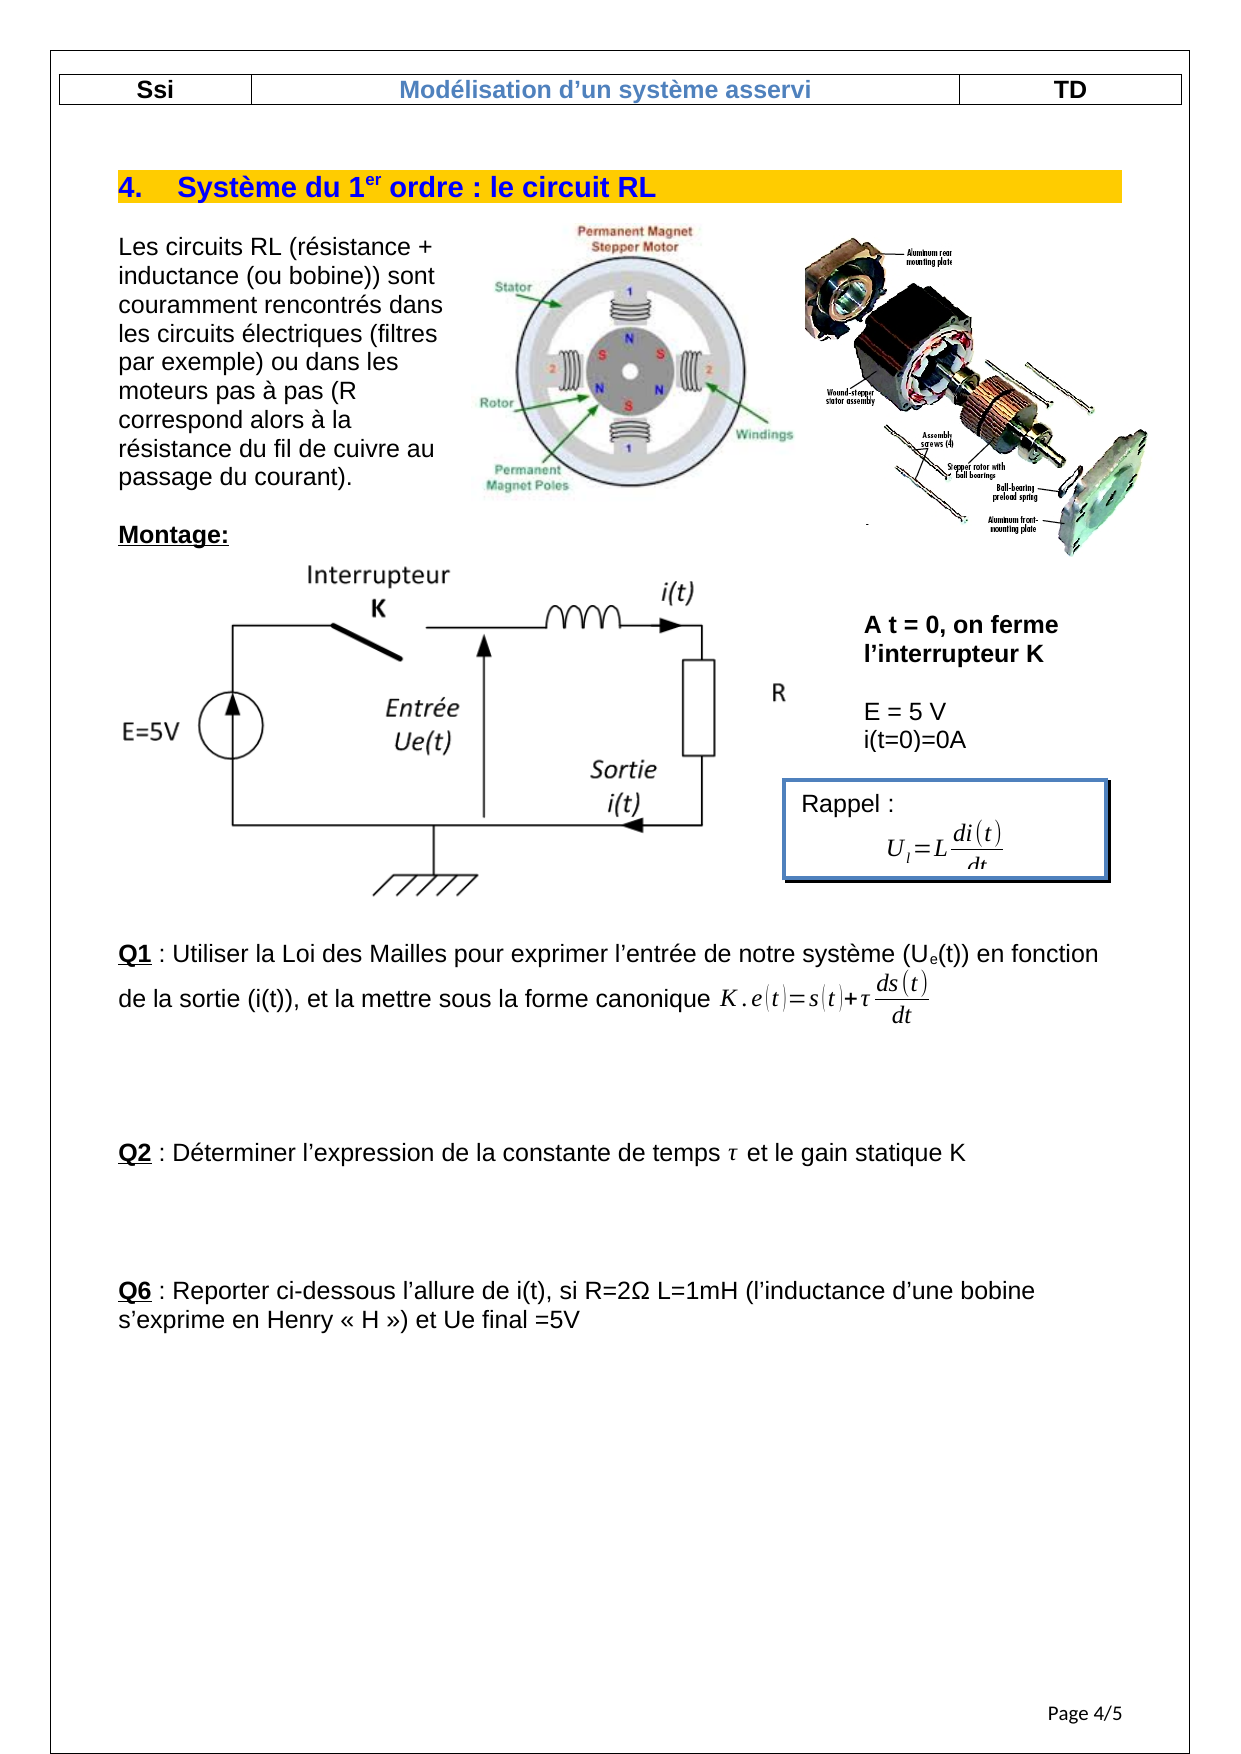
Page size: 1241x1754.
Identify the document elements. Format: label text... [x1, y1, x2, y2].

text Q1 : Utiliser la Loi des Mailles pour exprimer l’entrée de notre système (Ue(t)) en fonction de la sortie (i(t)), et la mettre sous la forme canonique [118, 939, 1122, 1029]
text Système du 1er ordre : le circuit RL [118, 170, 1122, 203]
text Les circuits RL (résistance + inductance (ou bobine)) sont couramment rencontrés dans les circuits électriques (filtres par exemple) ou dans les moteurs pas à pas (R correspond alors à la résistance du fil de cuivre au passage du courant). [118, 232, 471, 491]
text Q2 : Déterminer l’expression de la constante de temps et le gain statique K [118, 1138, 1122, 1167]
text Q6 : Reporter ci-dessous l’allure de i(t), si R=2Ω L=1mH (l’inductance d’une bobine s’exprime en Henry « H ») et Ue final =5V [118, 1276, 1122, 1334]
picture [118, 223, 1154, 910]
text Montage: [118, 520, 790, 548]
